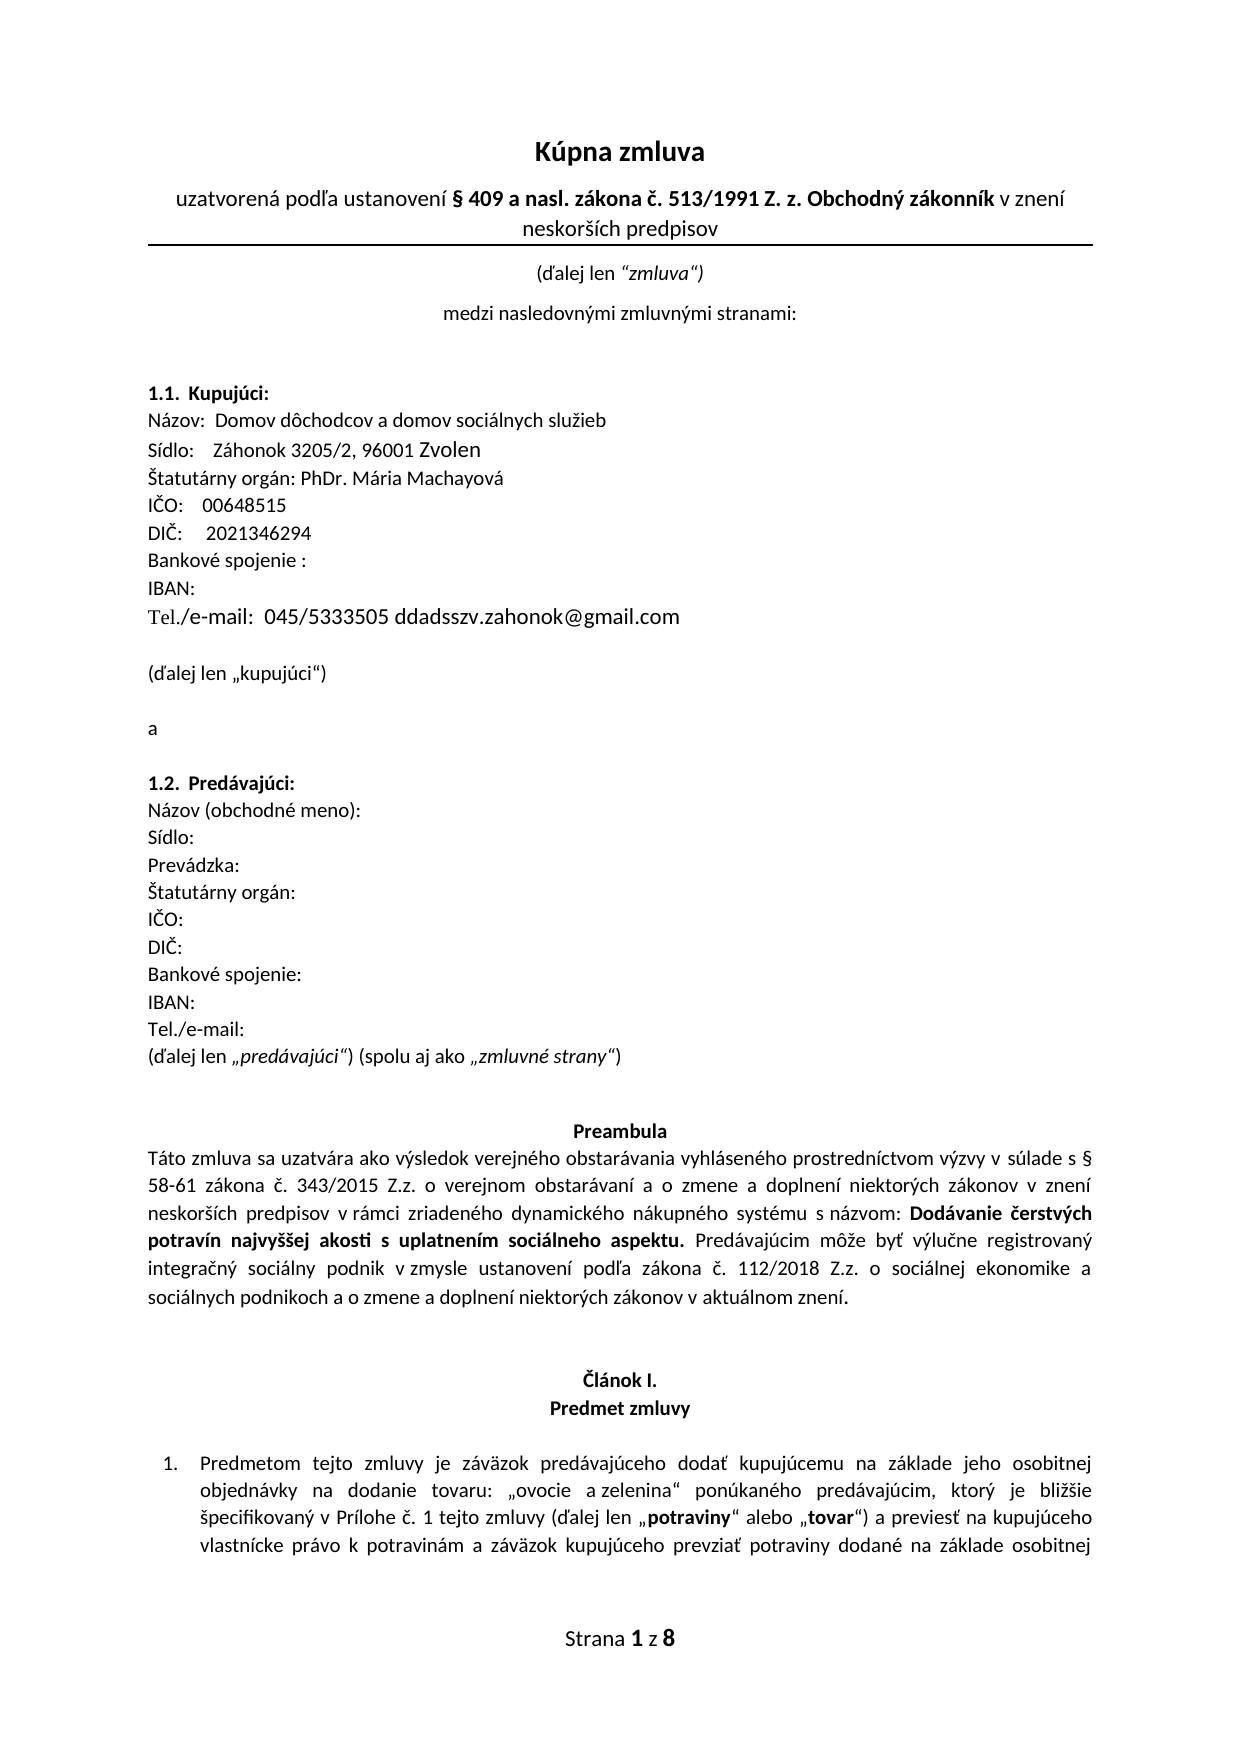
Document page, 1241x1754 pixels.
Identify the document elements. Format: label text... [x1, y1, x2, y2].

text Prevádzka: [148, 852, 1093, 877]
text IČO: 00648515 [148, 492, 1093, 518]
text Štatutárny orgán: PhDr. Mária Machayová [148, 465, 1093, 491]
text Sídlo: [148, 824, 1093, 850]
text Bankové spojenie: [148, 961, 1093, 987]
text Táto zmluva sa uzatvára ako výsledok verejného obstarávania vyhláseného prostredníctvom výzvy v súlade s § 58-61 zákona č. 343/2015 Z.z. o verejnom obstarávaní a o zmene a doplnení niektorých zákonov v znení neskorších predpisov v rámci zriadeného dynamického nákupného systému s názvom: Dodávanie čerstvých potravín najvyššej akosti s uplatnením sociálneho aspektu. Predávajúcim môže byť výlučne registrovaný integračný sociálny podnik v zmysle ustanovení podľa zákona č. 112/2018 Z.z. o sociálnej ekonomike a sociálnych podnikoch a o zmene a doplnení niektorých zákonov v aktuálnom znení. [148, 1145, 1093, 1311]
text Bankové spojenie : [148, 547, 1093, 573]
text Kúpna zmluva [148, 133, 1093, 168]
text Názov: Domov dôchodcov a domov sociálnych služieb [148, 407, 1093, 433]
text uzatvorená podľa ustanovení § 409 a nasl. zákona č. 513/1991 Z. z. Obchodný zákonník v znení neskorších predpisov [148, 184, 1093, 244]
list Predmet zmluvy [148, 1395, 1093, 1420]
text (ďalej len „kupujúci“) [148, 660, 1093, 686]
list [162, 1450, 1093, 1557]
text DIČ: [148, 934, 1093, 959]
text IBAN: [148, 575, 1093, 600]
text Sídlo: Záhonok 3205/2, 96001 Zvolen [148, 435, 1093, 463]
text (ďalej len „predávajúci“) (spolu aj ako „zmluvné strany“) [148, 1044, 1093, 1069]
text Štatutárny orgán: [148, 879, 1093, 905]
text a [148, 715, 1093, 740]
text (ďalej len “zmluva“) [148, 260, 1093, 286]
text Tel./e-mail: 045/5333505 ddadsszv.zahonok@gmail.com [394, 602, 1093, 630]
text Preambula [148, 1118, 1093, 1143]
list Predávajúci: [148, 770, 1093, 795]
text IČO: [148, 907, 1093, 932]
text DIČ: 2021346294 [148, 520, 1093, 545]
list Článok I. [148, 1367, 1093, 1393]
text Názov (obchodné meno): [148, 797, 1093, 822]
text IBAN: [148, 989, 1093, 1014]
list Kupujúci: [148, 380, 1093, 406]
text medzi nasledovnými zmluvnými stranami: [148, 300, 1093, 326]
text Tel./e-mail: 045/5333505 ddadsszv.zahonok@gmail.com [148, 602, 264, 630]
text Tel./e-mail: [148, 1016, 1093, 1042]
